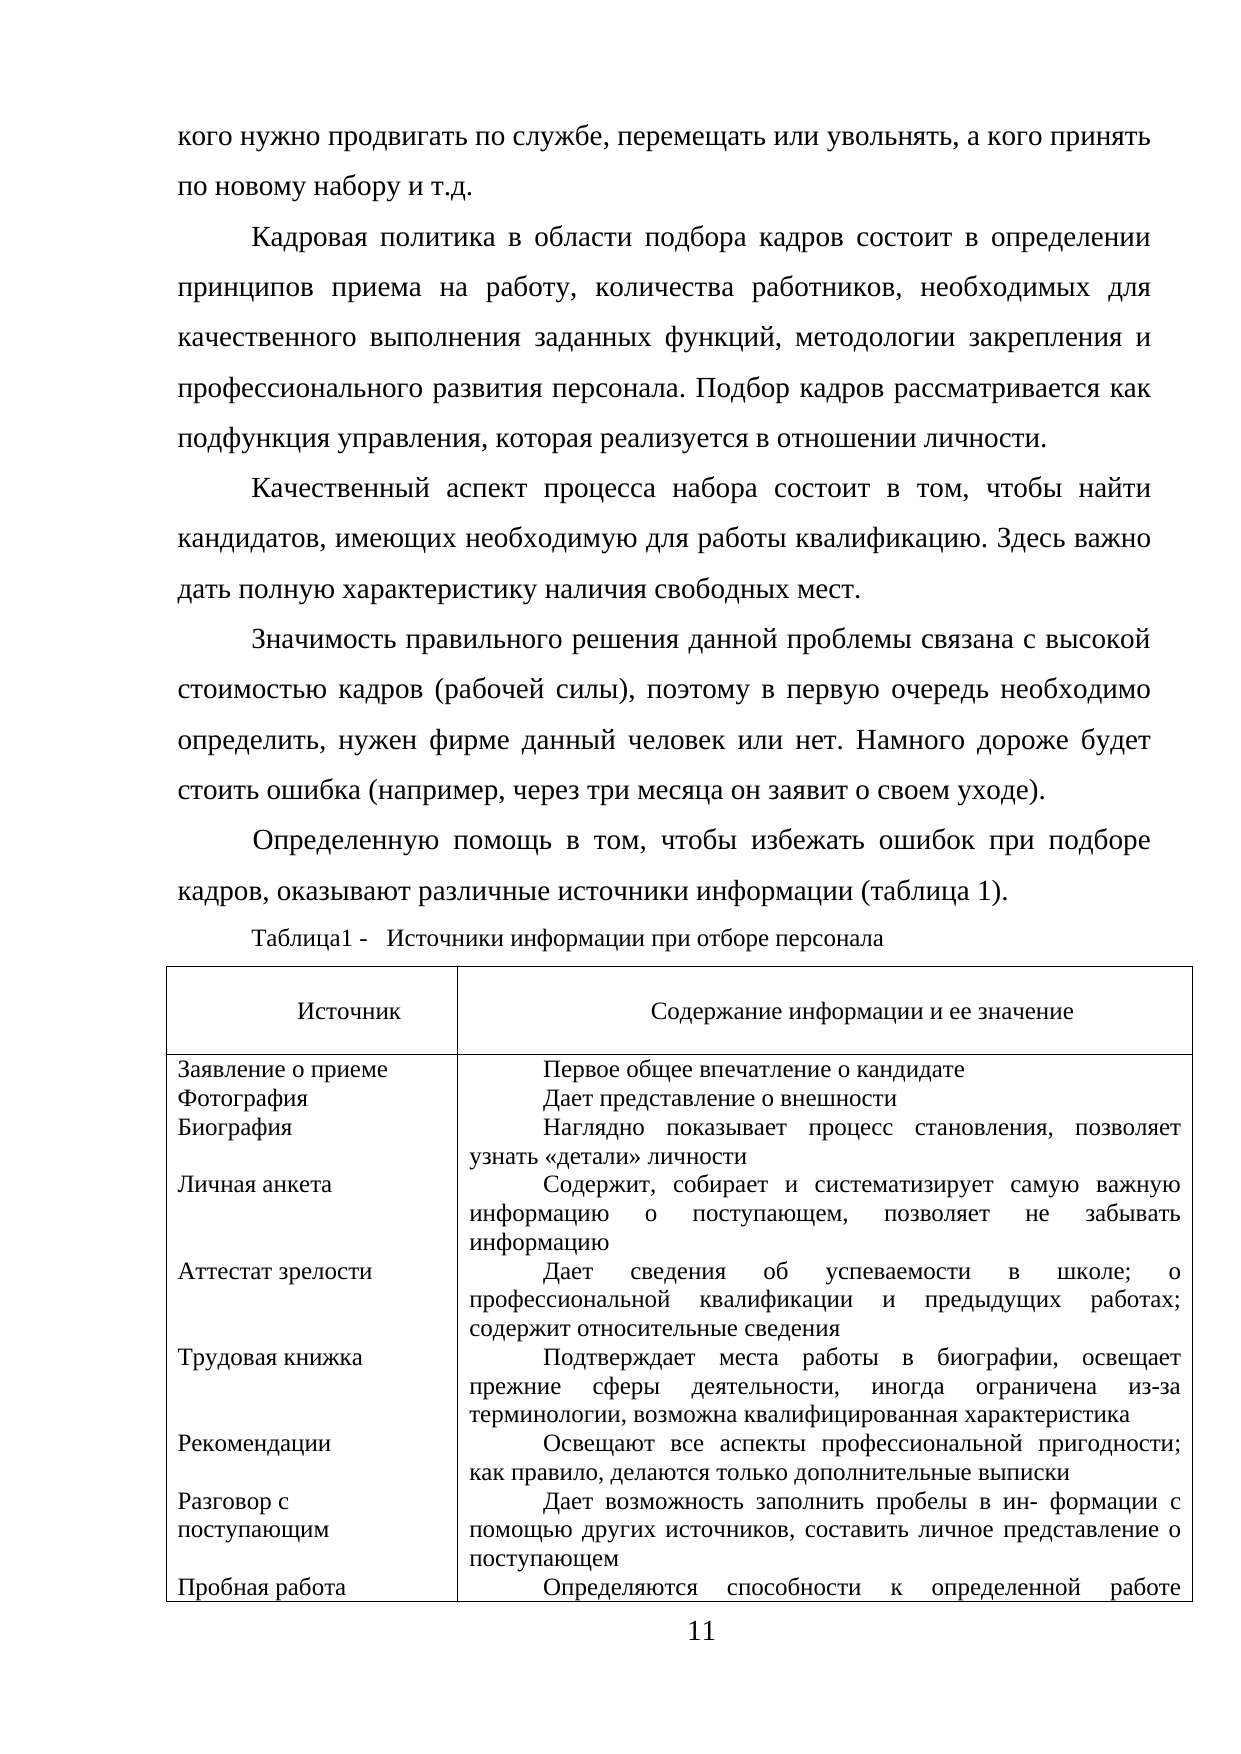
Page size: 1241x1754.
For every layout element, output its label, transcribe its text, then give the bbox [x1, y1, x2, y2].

table_header Источник [167, 967, 457, 1053]
text Значимость правильного решения данной проблемы связана с высокой стоимостью кадров (рабочей силы), поэтому в первую очередь необходимо определить, нужен фирме данный человек или нет. Намного дороже будет стоить ошибка (например, через три месяца он заявит о своем уходе). [177, 621, 1152, 806]
text Качественный аспект процесса набора состоит в том, чтобы найти кандидатов, имеющих необходимую для работы квалификацию. Здесь важно дать полную характеристику наличия свободных мест. [177, 470, 1152, 604]
table_header Содержание информации и ее значение [458, 967, 1192, 1053]
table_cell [167, 1055, 457, 1601]
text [177, 118, 1152, 202]
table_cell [458, 1055, 1192, 1601]
text Таблица1 - Источники информации при отборе персонала [177, 923, 1152, 952]
text Определенную помощь в том, чтобы избежать ошибок при подборе кадров, оказывают различные источники информации (таблица 1). [177, 822, 1152, 906]
text Кадровая политика в области подбора кадров состоит в определении принципов приема на работу, количества работников, необходимых для качественного выполнения заданных функций, методологии закрепления и профессионального развития персонала. Подбор кадров рассматривается как подфункция управления, которая реализуется в отношении личности. [177, 219, 1152, 453]
